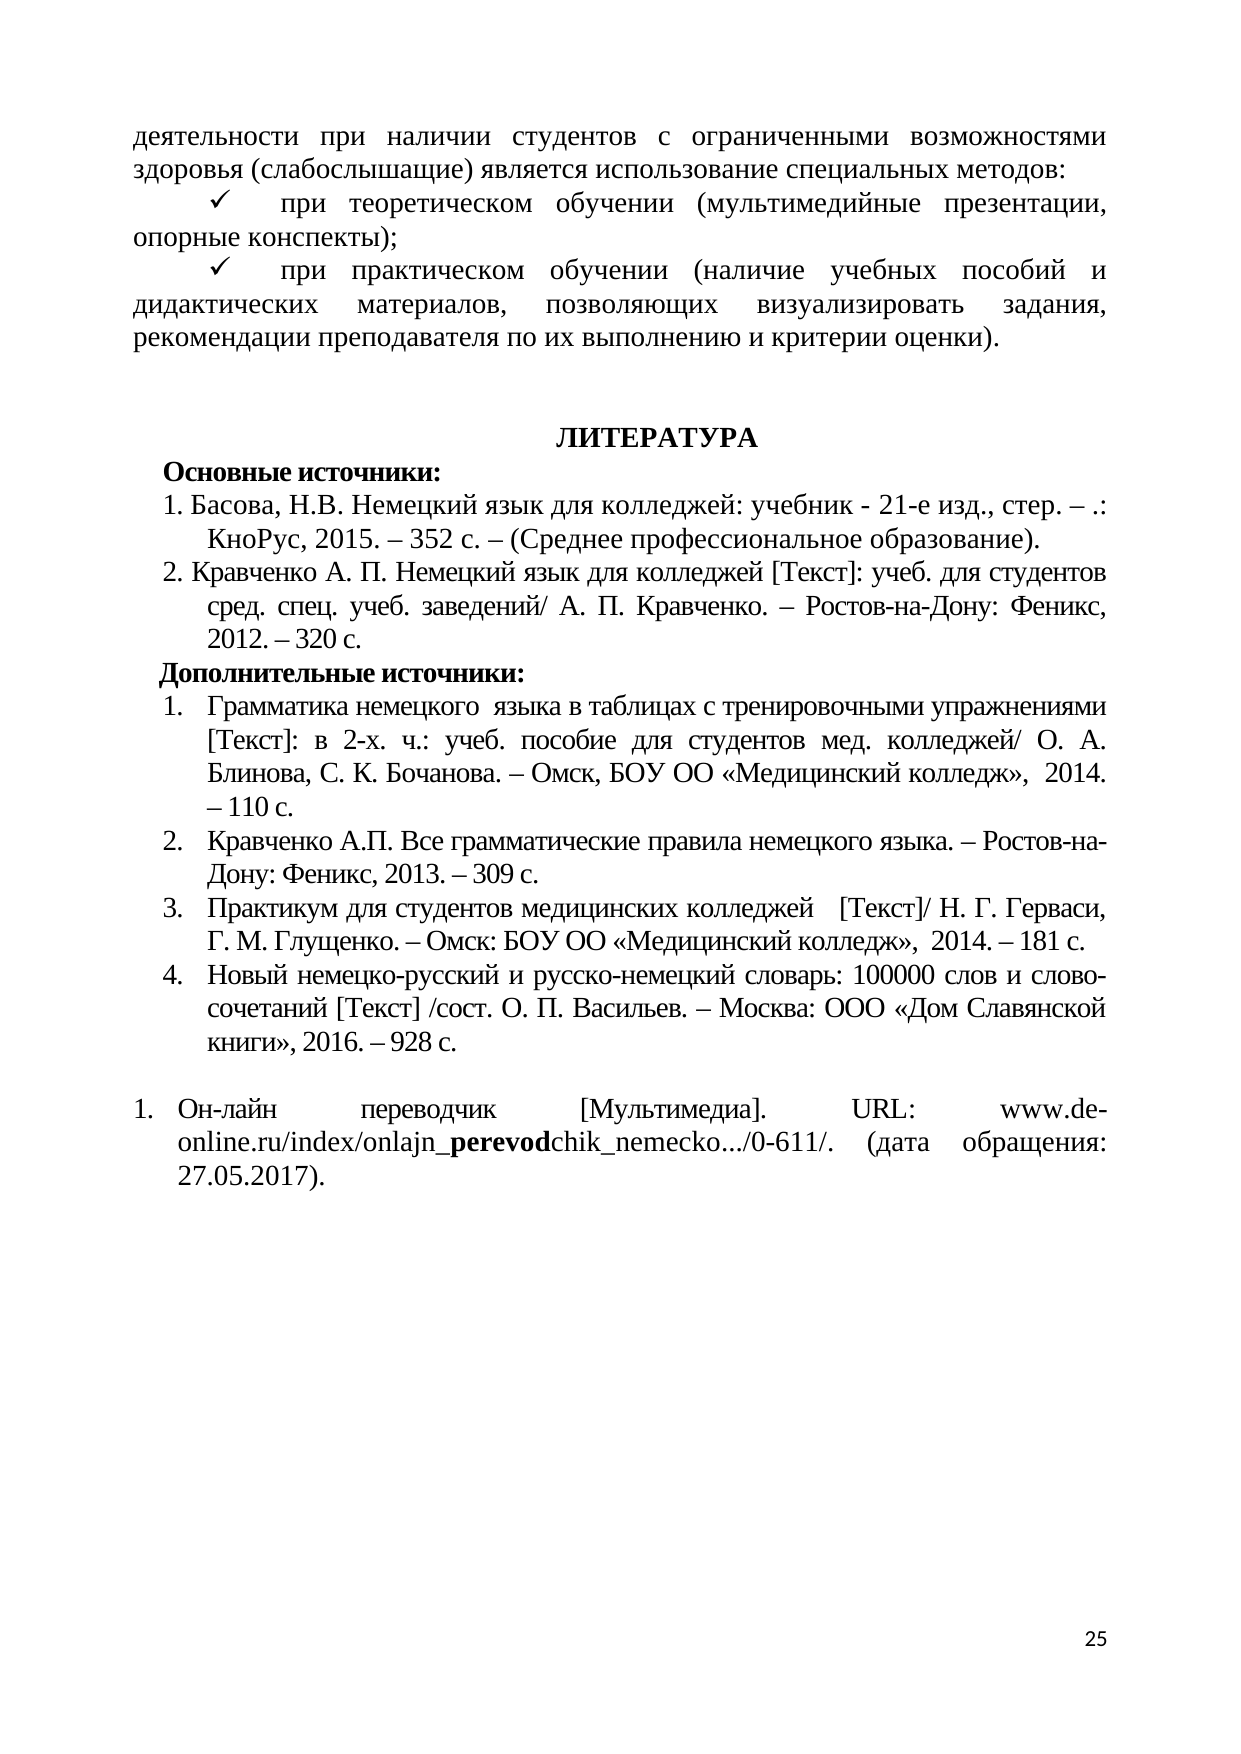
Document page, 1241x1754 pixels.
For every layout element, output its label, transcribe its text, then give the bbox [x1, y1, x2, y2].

text 2. Кравченко А. П. Немецкий язык для колледжей [Текст]: учеб. для студентов сред. спец. учеб. заведений/ А. П. Кравченко. – Ростов-на-Дону: Феникс, 2012. – 320 с. [162, 554, 1107, 655]
list при теоретическом обучении (мультимедийные презентации, опорные конспекты); [133, 185, 1107, 252]
text 1. Грамматика немецкого языка в таблицах с тренировочными упражнениями [Текст]: в 2-х. ч.: учеб. пособие для студентов мед. колледжей/ О. А. Блинова, С. К. Бочанова. – Омск, БОУ ОО «Медицинский колледж», 2014. – 110 с. [162, 688, 1107, 823]
text Дополнительные источники: [133, 655, 1107, 688]
text ЛИТЕРАТУРА [133, 420, 1107, 454]
text 3. Практикум для студентов медицинских колледжей [Текст]/ Н. Г. Герваси, Г. М. Глущенко. – Омск: БОУ ОО «Медицинский колледж», 2014. – 181 с. [162, 890, 1107, 957]
text 1. Басова, Н.В. Немецкий язык для колледжей: учебник - 21-е изд., стер. – .: КноРус, 2015. – 352 с. – (Среднее профессиональное образование). [162, 487, 1107, 554]
text 2. Кравченко А.П. Все грамматические правила немецкого языка. – Ростов-на-Дону: Феникс, 2013. – 309 с. [162, 823, 1107, 890]
list Он-лайн переводчик [Мультимедиа]. URL: www.de-online.ru/index/onlajn_perevodchik_nemecko.../0-611/. (дата обращения: 27.05.2017). [133, 1091, 1107, 1192]
text Основные источники: [162, 454, 1107, 487]
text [133, 118, 1107, 185]
text 4. Новый немецко-русский и русско-немецкий словарь: 100000 слов и слово-сочетаний [Текст] /сост. О. П. Васильев. – Москва: ООО «Дом Славянской книги», 2016. – 928 с. [162, 957, 1107, 1057]
list при практическом обучении (наличие учебных пособий и дидактических материалов, позволяющих визуализировать задания, рекомендации преподавателя по их выполнению и критерии оценки). [133, 252, 1107, 353]
